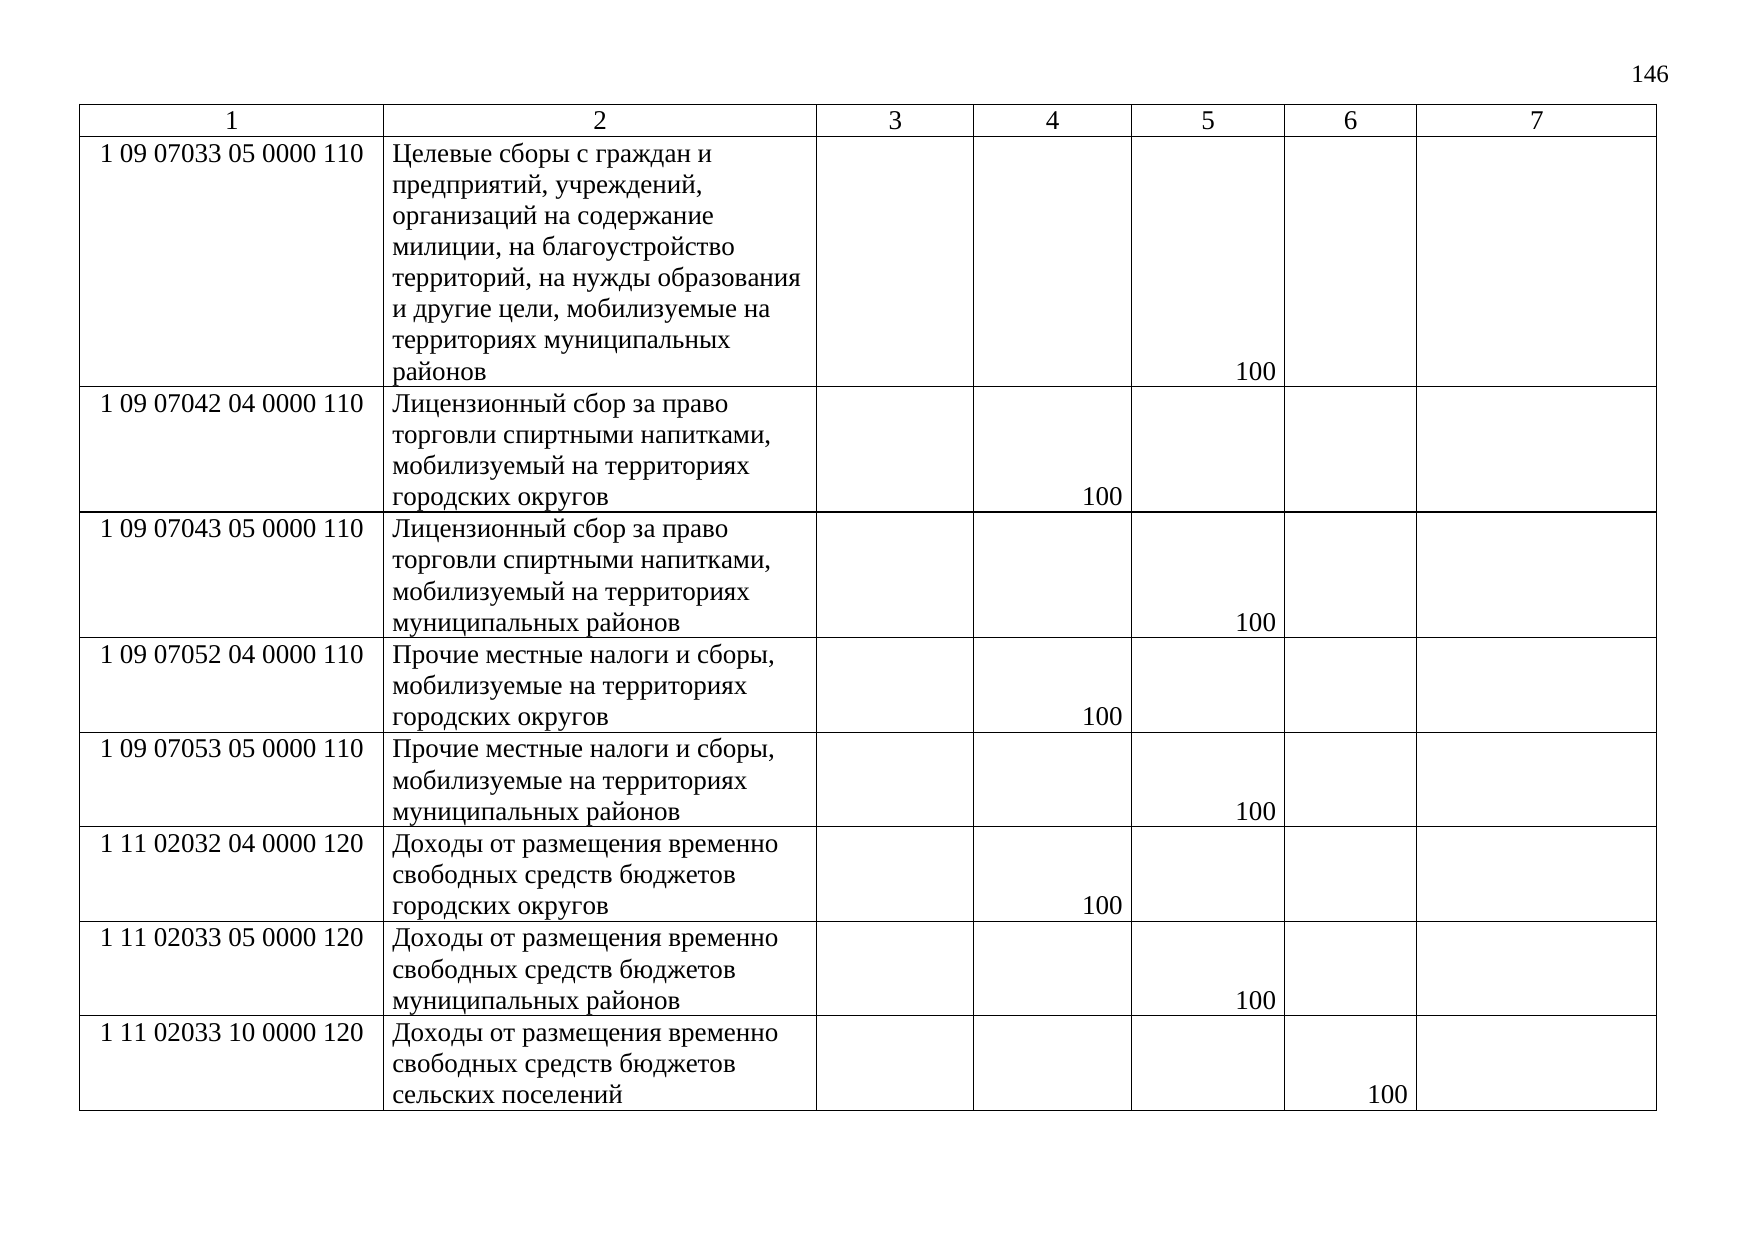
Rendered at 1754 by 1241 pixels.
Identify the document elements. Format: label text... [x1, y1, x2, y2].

table_cell [817, 137, 973, 386]
table_cell [1285, 733, 1416, 826]
table_cell [1285, 513, 1416, 637]
table_header 6 [1285, 105, 1416, 136]
table_cell 100 [974, 638, 1131, 732]
table_cell [1132, 638, 1284, 732]
table_cell [1285, 387, 1416, 511]
table_cell [1417, 137, 1656, 386]
table_cell 100 [1132, 137, 1284, 386]
table_cell Целевые сборы с граждан и предприятий, учреждений, организаций на содержание милиции, на благоустройство территорий, на нужды образования и другие цели, мобилизуемые на территориях муниципальных районов [384, 137, 816, 386]
table_cell 100 [974, 387, 1131, 511]
table_cell [817, 1016, 973, 1109]
table_cell [1285, 827, 1416, 921]
table_cell [974, 733, 1131, 826]
table_cell 1 09 07042 04 0000 110 [80, 387, 383, 511]
table_cell 1 09 07043 05 0000 110 [80, 513, 383, 637]
table_cell Доходы от размещения временно свободных средств бюджетов сельских поселений [384, 1016, 816, 1109]
table_cell [817, 827, 973, 921]
table_header 4 [974, 105, 1131, 136]
table_cell [974, 137, 1131, 386]
table_cell 1 09 07033 05 0000 110 [80, 137, 383, 386]
table_header 3 [817, 105, 973, 136]
table_cell [1285, 137, 1416, 386]
table_cell [974, 922, 1131, 1015]
table_cell [1132, 1016, 1284, 1109]
table_cell 100 [1285, 1016, 1416, 1109]
table_cell [974, 513, 1131, 637]
table_cell 1 11 02033 10 0000 120 [80, 1016, 383, 1109]
table_cell [1417, 513, 1656, 637]
table_cell [1285, 922, 1416, 1015]
table_cell [974, 1016, 1131, 1109]
table_cell [817, 733, 973, 826]
table_cell Доходы от размещения временно свободных средств бюджетов городских округов [384, 827, 816, 921]
table_cell [817, 638, 973, 732]
table_cell 1 09 07052 04 0000 110 [80, 638, 383, 732]
table_cell 100 [974, 827, 1131, 921]
table_cell [1417, 387, 1656, 511]
table_cell 1 11 02033 05 0000 120 [80, 922, 383, 1015]
table_cell [1417, 638, 1656, 732]
table_cell [1417, 1016, 1656, 1109]
table_cell Прочие местные налоги и сборы, мобилизуемые на территориях городских округов [384, 638, 816, 732]
table_cell [1417, 922, 1656, 1015]
table_cell Лицензионный сбор за право торговли спиртными напитками, мобилизуемый на территориях городских округов [384, 387, 816, 511]
table_cell 1 11 02032 04 0000 120 [80, 827, 383, 921]
table_cell [817, 513, 973, 637]
table_cell [1285, 638, 1416, 732]
table_cell 100 [1132, 513, 1284, 637]
table_cell Прочие местные налоги и сборы, мобилизуемые на территориях муниципальных районов [384, 733, 816, 826]
table_cell [817, 387, 973, 511]
table_cell [1417, 827, 1656, 921]
table_cell Доходы от размещения временно свободных средств бюджетов муниципальных районов [384, 922, 816, 1015]
table_cell [1417, 733, 1656, 826]
table_cell [1132, 387, 1284, 511]
table_header 7 [1417, 105, 1656, 136]
table_cell [1132, 827, 1284, 921]
table_header 1 [80, 105, 383, 136]
table_cell 100 [1132, 922, 1284, 1015]
table_cell Лицензионный сбор за право торговли спиртными напитками, мобилизуемый на территориях муниципальных районов [384, 513, 816, 637]
table_cell 1 09 07053 05 0000 110 [80, 733, 383, 826]
table_cell 100 [1132, 733, 1284, 826]
table_header 2 [384, 105, 816, 136]
table_cell [817, 922, 973, 1015]
table_header 5 [1132, 105, 1284, 136]
